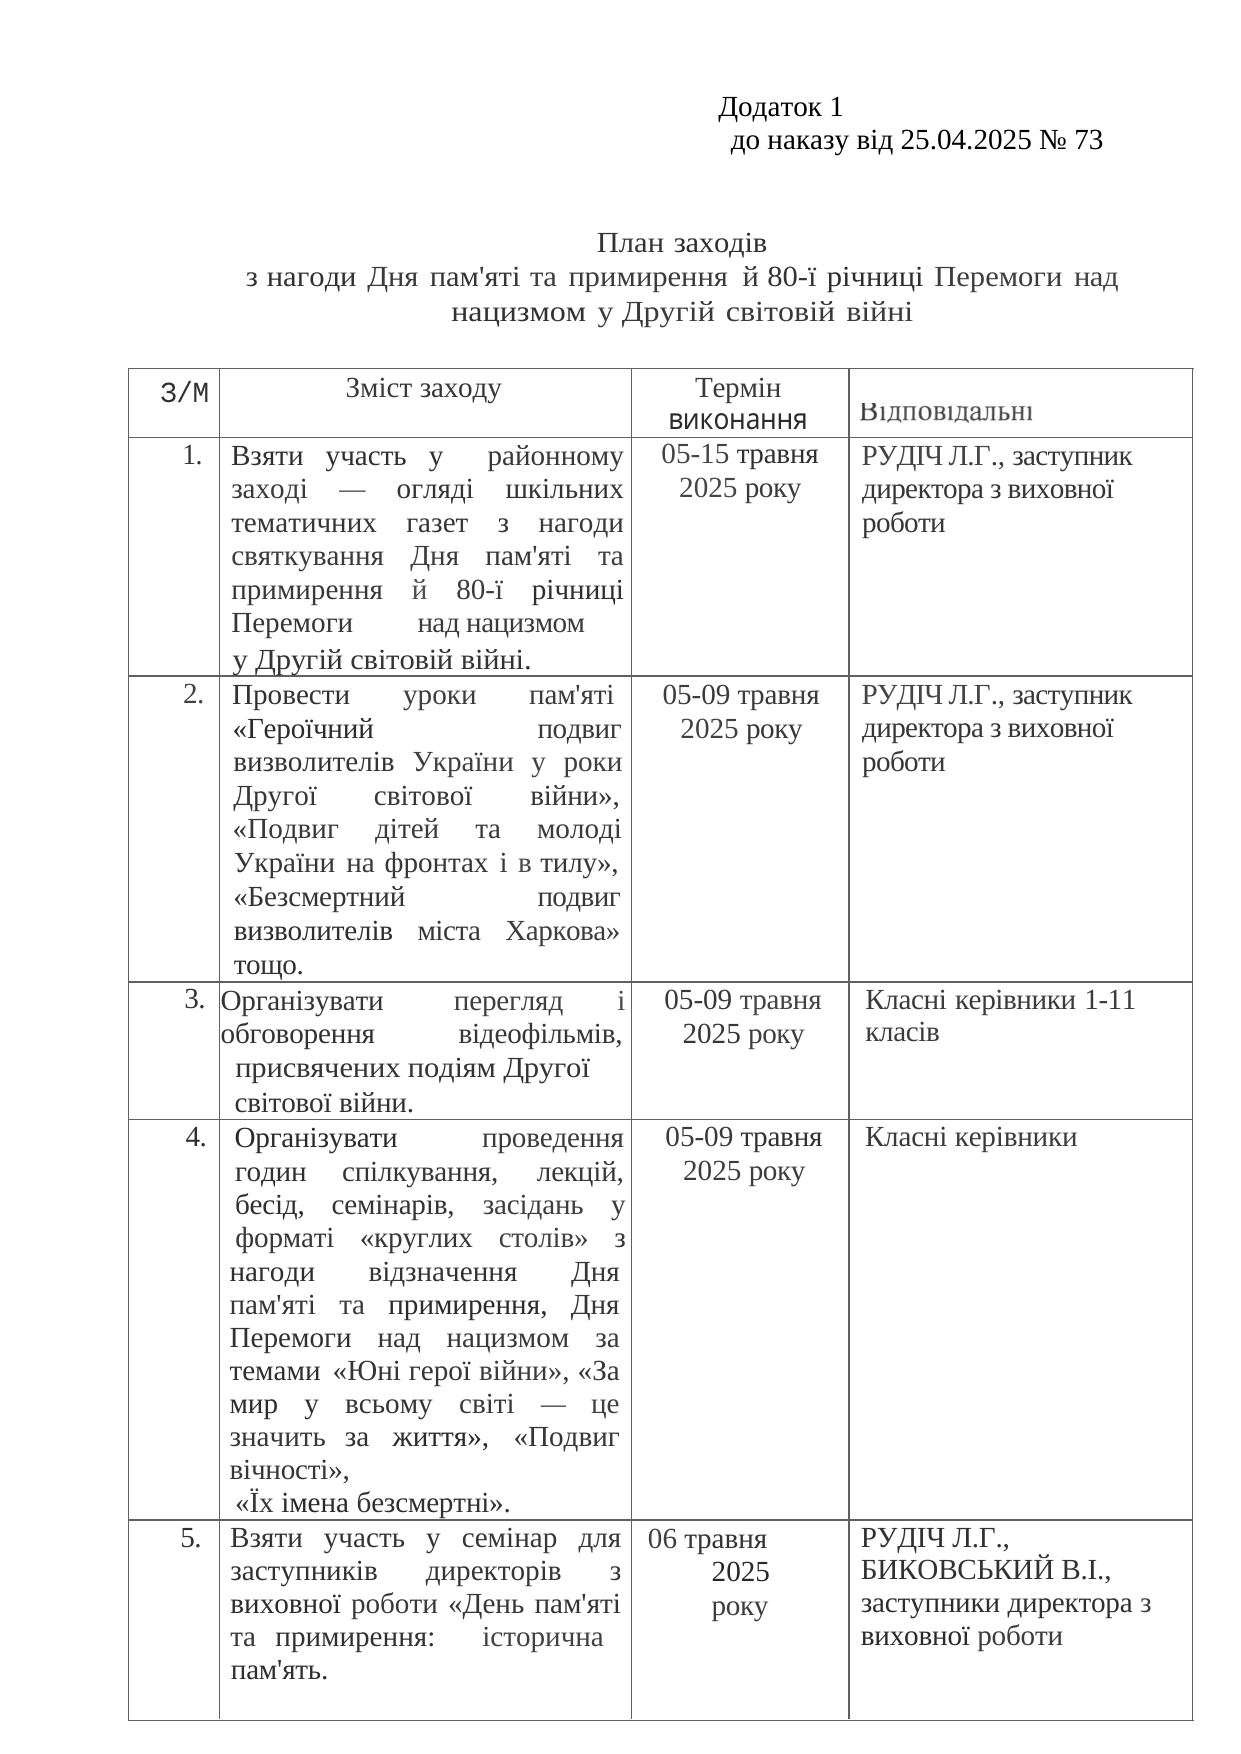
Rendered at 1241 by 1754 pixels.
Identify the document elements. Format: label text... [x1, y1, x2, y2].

text з нагоди Дня пам'яті та примирення й 80-ï річниці Перемоги над [183, 259, 1181, 293]
table_cell 5. [129, 1521, 219, 1719]
text нацизмом у Другій світовій війні [183, 294, 1181, 328]
table_cell 4. [129, 1120, 219, 1519]
table_cell РУДІЧ Л.Г., заступник директора з виховної роботи [850, 677, 1192, 981]
table_cell Організувати перегляд i обговорення відеофільмів, присвячених подіям Другої світової війни. [220, 983, 631, 1119]
table_cell Класні керівники [850, 1120, 1192, 1519]
table_cell Взяти участь у районному заході — огляді шкільних тематичних газет з нагоди святкування Дня пам'яті та примирення й 80-ї річниці Перемоги над нацизмом у Другій світовій війні. [220, 438, 631, 675]
table_cell Класні керівники 1-11 класів [850, 983, 1192, 1119]
table_cell 3. [129, 983, 219, 1119]
table_header Термін виконання [632, 369, 848, 436]
text Додаток 1 [718, 89, 1181, 122]
text План заходів [183, 226, 1181, 259]
table_cell РУДІЧ Л.Г., заступник директора з виховної роботи [850, 438, 1192, 675]
table_cell Організувати проведення годин спілкування, лекцій, бесід, семінарів, засідань у форматі «круглих столів» з нагоди відзначення Дня пам'яті та примирення, Дня Перемоги над нацизмом за темами «Юні гepoï війни», «За мир у всьому світі — це значить за життя», «Подвиг вічності», «Ïx імена безсмертні». [220, 1120, 631, 1519]
table_cell 1. [129, 438, 219, 675]
table_cell Провести уроки пам'яті «Героїчний подвиг визволителів України у роки Другої світової війни», «Подвиг дітей та молоді України на фронтах i в тилу», «Безсмертний подвиг визволителів міста Харкова» тощо. [220, 677, 631, 981]
table_cell 2. [129, 677, 219, 981]
table_cell 05-15 травня 2025 року [632, 438, 848, 675]
table_cell 05-09 травня 2025 року [632, 677, 848, 981]
table_cell 06 травня 2025 року [632, 1521, 848, 1719]
text до наказу від 25.04.2025 № 73 [118, 122, 1181, 156]
table_header Зміст заходу [220, 369, 631, 436]
table_header [850, 369, 1192, 436]
table_cell РУДІЧ Л.Г., БИКОВСЬКИЙ В.І., заступники директора з виховної роботи [850, 1521, 1192, 1719]
table_header З/М [129, 369, 219, 436]
table_cell 05-09 травня 2025 року [632, 1120, 848, 1519]
table_cell Взяти участь у семінар для заступників директорів з виховної роботи «День пам'яті та примирення: історична пам'ять. [220, 1521, 631, 1719]
picture [859, 403, 1033, 423]
table_cell 05-09 травня 2025 року [632, 983, 848, 1119]
